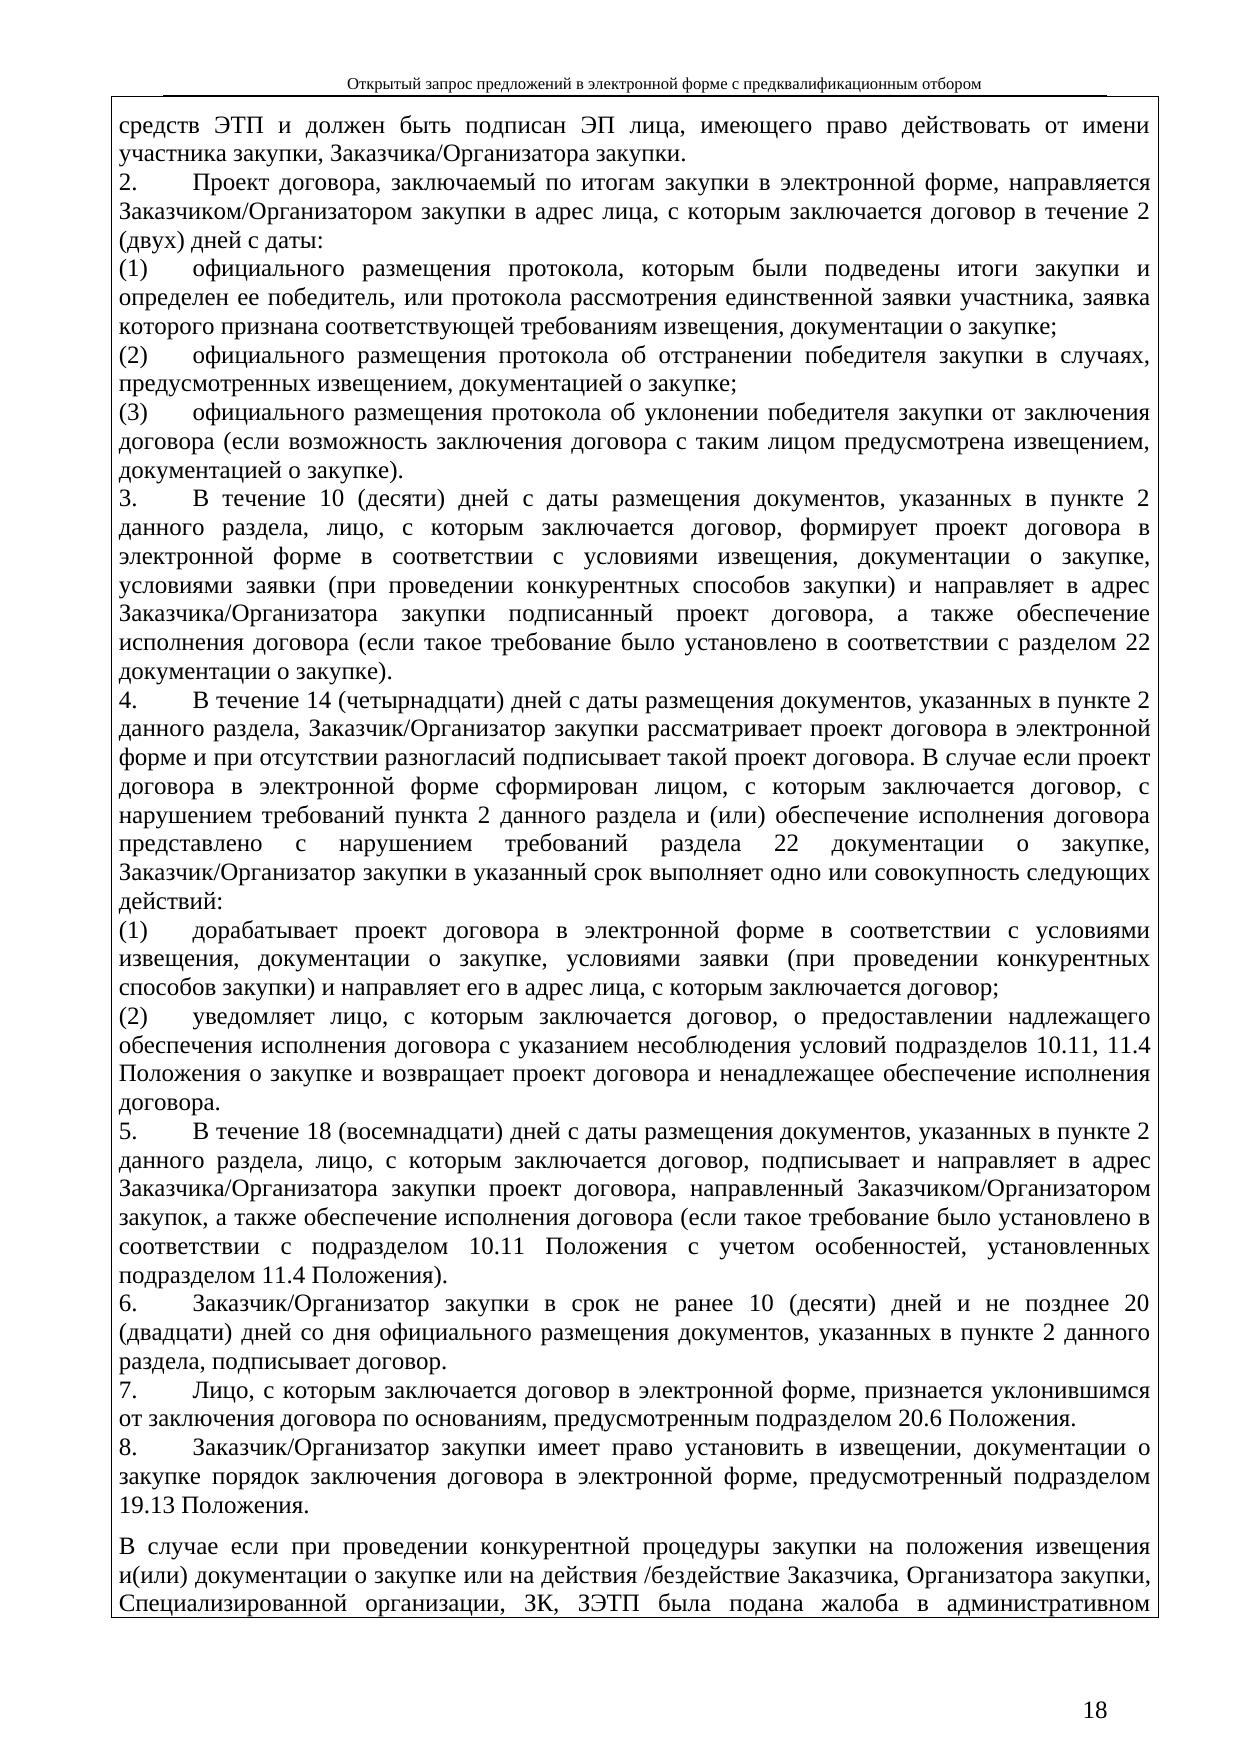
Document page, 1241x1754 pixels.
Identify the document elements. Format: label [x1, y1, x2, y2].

table_cell [112, 97, 1158, 1617]
